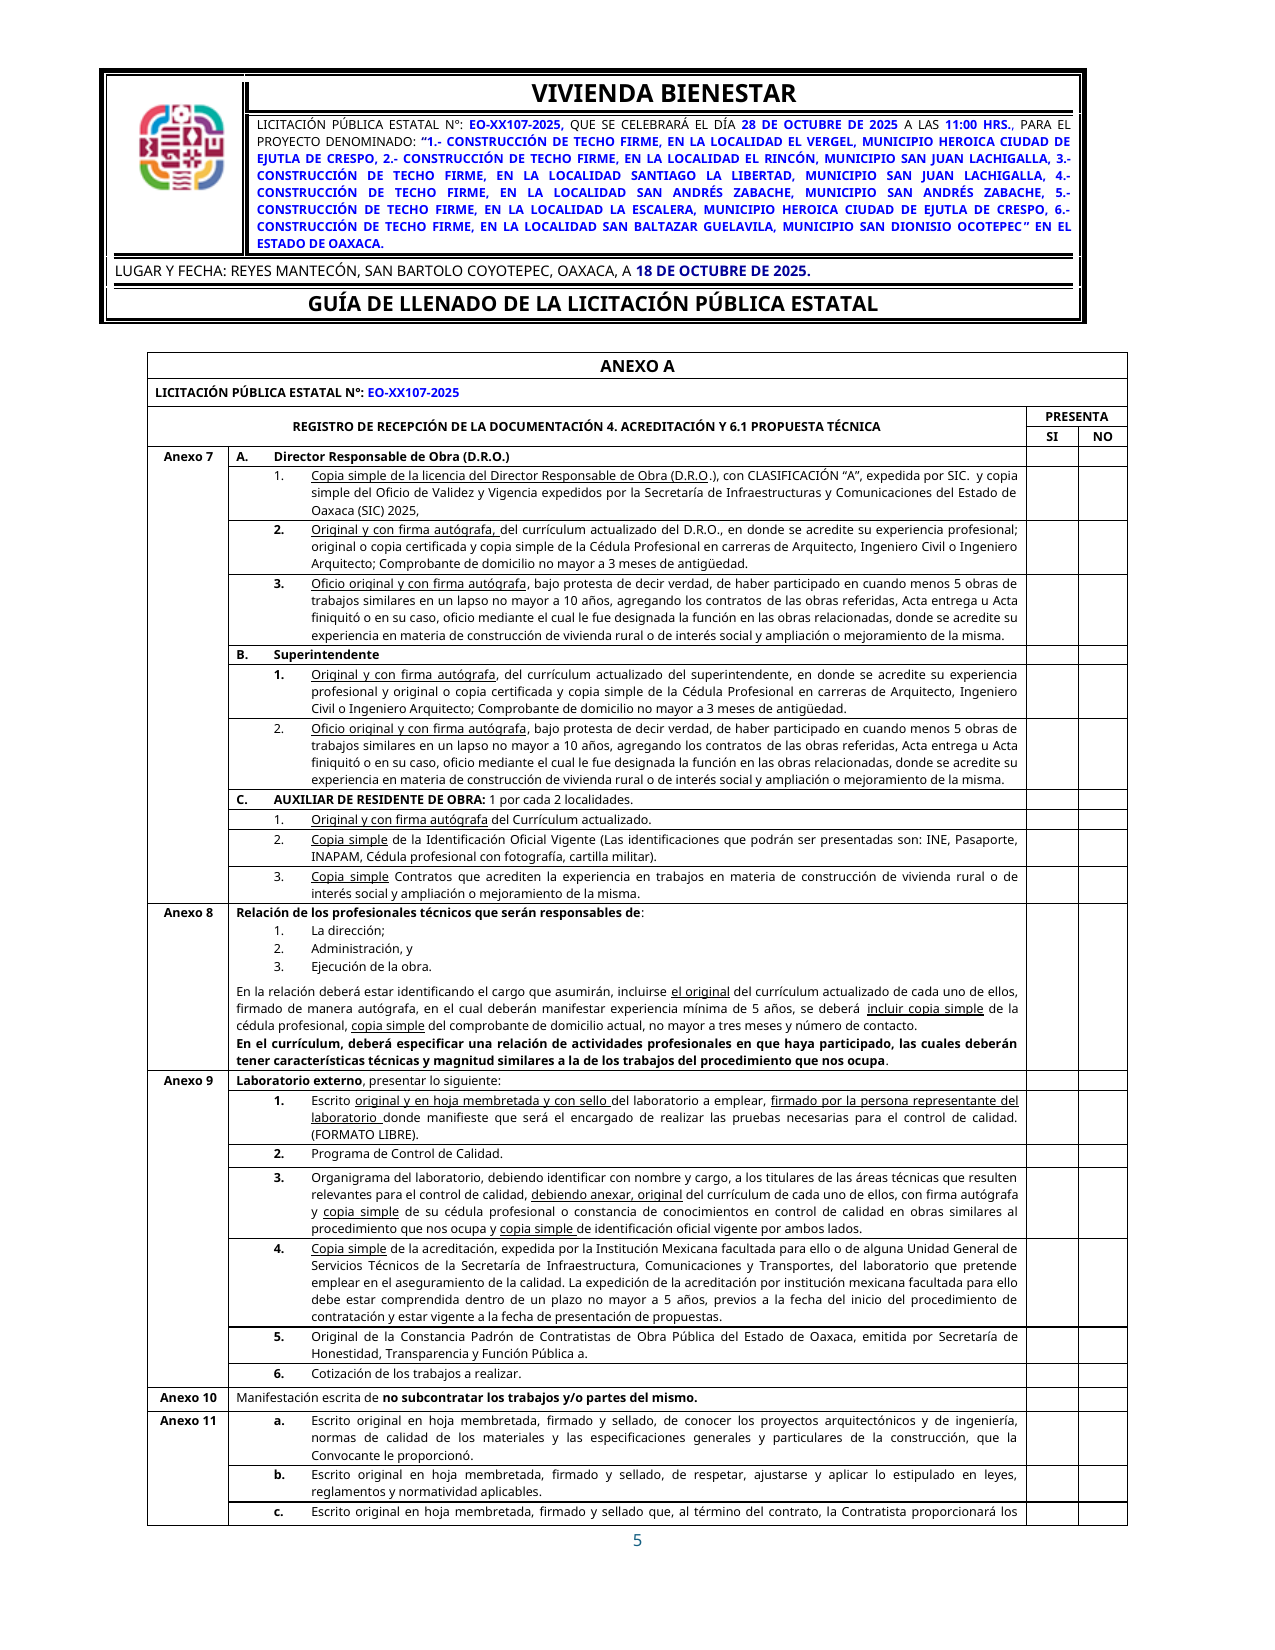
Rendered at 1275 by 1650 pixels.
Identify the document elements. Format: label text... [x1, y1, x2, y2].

table_cell [1027, 1364, 1078, 1387]
table_cell [1027, 1145, 1078, 1167]
table_cell [1079, 1145, 1127, 1167]
table_cell Original de la Constancia Padrón de Contratistas de Obra Pública del Estado de Oaxaca, emitida por Secretaría de Honestidad, Transparencia y Función Pública a. [229, 1328, 1026, 1363]
table_cell [1027, 646, 1078, 664]
table_cell [1027, 1168, 1078, 1238]
table_cell Anexo 7 [148, 447, 228, 903]
table_cell REGISTRO DE RECEPCIÓN DE LA DOCUMENTACIÓN 4. ACREDITACIÓN Y 6.1 PROPUESTA TÉCNICA [148, 407, 1026, 446]
table_cell Original y con firma autógrafa, del currículum actualizado del D.R.O., en donde se acredite su experiencia profesional; original o copia certificada y copia simple de la Cédula Profesional en carreras de Arquitecto, Ingeniero Civil o Ingeniero Arquitecto; Comprobante de domicilio no mayor a 3 meses de antigüedad. [229, 521, 1026, 573]
table_cell Cotización de los trabajos a realizar. [229, 1364, 1026, 1387]
table_cell [1079, 830, 1127, 866]
table_cell Relación de los profesionales técnicos que serán responsables de: La dirección; Administración, y Ejecución de la obra. En la relación deberá estar identificando el cargo que asumirán, incluirse el original del currículum actualizado de cada uno de ellos, firmado de manera autógrafa, en el cual deberán manifestar experiencia mínima de 5 años, se deberá incluir copia simple de la cédula profesional, copia simple del comprobante de domicilio actual, no mayor a tres meses y número de contacto. En el currículum, deberá especificar una relación de actividades profesionales en que haya participado, las cuales deberán tener características técnicas y magnitud similares a la de los trabajos del procedimiento que nos ocupa. [229, 904, 1026, 1070]
table_cell [1027, 1503, 1078, 1525]
table_cell [1079, 665, 1127, 718]
table_cell [1027, 467, 1078, 519]
table_cell [1027, 447, 1078, 466]
table_cell [1027, 521, 1078, 573]
table_cell [1079, 467, 1127, 519]
table_cell Director Responsable de Obra (D.R.O.) [229, 447, 1026, 466]
table_cell [1079, 1239, 1127, 1326]
table_cell Oficio original y con firma autógrafa, bajo protesta de decir verdad, de haber participado en cuando menos 5 obras de trabajos similares en un lapso no mayor a 10 años, agregando los contratos de las obras referidas, Acta entrega u Acta finiquitó o en su caso, oficio mediante el cual le fue designada la función en las obras relacionadas, donde se acredite su experiencia en materia de construcción de vivienda rural o de interés social y ampliación o mejoramiento de la misma. [229, 575, 1026, 644]
table_cell [1027, 1388, 1078, 1411]
table_cell PRESENTA [1027, 407, 1127, 426]
table_header ANEXO A [148, 353, 1127, 378]
table_cell [1027, 810, 1078, 829]
table_cell [1027, 1412, 1078, 1464]
table_cell AUXILIAR DE RESIDENTE DE OBRA: 1 por cada 2 localidades. [229, 790, 1026, 809]
table_cell [1027, 665, 1078, 718]
table_cell [1027, 1328, 1078, 1363]
table_cell NO [1079, 427, 1127, 446]
table_cell Escrito original en hoja membretada, firmado y sellado, de respetar, ajustarse y aplicar lo estipulado en leyes, reglamentos y normatividad aplicables. [229, 1466, 1026, 1501]
table_cell [1027, 904, 1078, 1070]
table_cell [1079, 1071, 1127, 1090]
table_cell Original y con firma autógrafa, del currículum actualizado del superintendente, en donde se acredite su experiencia profesional y original o copia certificada y copia simple de la Cédula Profesional en carreras de Arquitecto, Ingeniero Civil o Ingeniero Arquitecto; Comprobante de domicilio no mayor a 3 meses de antigüedad. [229, 665, 1026, 718]
table_cell Copia simple de la acreditación, expedida por la Institución Mexicana facultada para ello o de alguna Unidad General de Servicios Técnicos de la Secretaría de Infraestructura, Comunicaciones y Transportes, del laboratorio que pretende emplear en el aseguramiento de la calidad. La expedición de la acreditación por institución mexicana facultada para ello debe estar comprendida dentro de un plazo no mayor a 5 años, previos a la fecha del inicio del procedimiento de contratación y estar vigente a la fecha de presentación de propuestas. [229, 1239, 1026, 1326]
table_cell [1027, 575, 1078, 644]
table_cell [1027, 790, 1078, 809]
table_cell Copia simple Contratos que acrediten la experiencia en trabajos en materia de construcción de vivienda rural o de interés social y ampliación o mejoramiento de la misma. [229, 867, 1026, 903]
table_cell SI [1027, 427, 1078, 446]
table_cell [1079, 904, 1127, 1070]
table_cell [1079, 790, 1127, 809]
table_cell [1079, 1364, 1127, 1387]
table_cell Escrito original y en hoja membretada y con sello del laboratorio a emplear, firmado por la persona representante del laboratorio donde manifieste que será el encargado de realizar las pruebas necesarias para el control de calidad. (FORMATO LIBRE). [229, 1091, 1026, 1144]
table_cell [1079, 1503, 1127, 1525]
table_cell Superintendente [229, 646, 1026, 664]
table_cell [1079, 1328, 1127, 1363]
table_cell [1027, 867, 1078, 903]
table_cell Original y con firma autógrafa del Currículum actualizado. [229, 810, 1026, 829]
table_cell LICITACIÓN PÚBLICA ESTATAL N°: EO-XX107-2025 [148, 379, 1127, 406]
table_cell [1079, 1412, 1127, 1464]
table_cell [1027, 1466, 1078, 1501]
table_cell [1079, 1091, 1127, 1144]
table_cell [1027, 830, 1078, 866]
table_cell [1079, 1168, 1127, 1238]
table_cell [1079, 575, 1127, 644]
table_cell Manifestación escrita de no subcontratar los trabajos y/o partes del mismo. [229, 1388, 1026, 1411]
table_cell Programa de Control de Calidad. [229, 1145, 1026, 1167]
table_cell [1027, 1091, 1078, 1144]
table_cell Anexo 11 [148, 1412, 228, 1525]
table_cell Anexo 8 [148, 904, 228, 1070]
table_cell [1079, 521, 1127, 573]
table_cell [1079, 1388, 1127, 1411]
table_cell [1079, 719, 1127, 789]
picture [128, 97, 235, 196]
table_cell Anexo 10 [148, 1388, 228, 1411]
table_cell [1079, 810, 1127, 829]
table_cell [1027, 1071, 1078, 1090]
table_cell Oficio original y con firma autógrafa, bajo protesta de decir verdad, de haber participado en cuando menos 5 obras de trabajos similares en un lapso no mayor a 10 años, agregando los contratos de las obras referidas, Acta entrega u Acta finiquitó o en su caso, oficio mediante el cual le fue designada la función en las obras relacionadas, donde se acredite su experiencia en materia de construcción de vivienda rural o de interés social y ampliación o mejoramiento de la misma. [229, 719, 1026, 789]
table_cell [1079, 1466, 1127, 1501]
table_cell Copia simple de la Identificación Oficial Vigente (Las identificaciones que podrán ser presentadas son: INE, Pasaporte, INAPAM, Cédula profesional con fotografía, cartilla militar). [229, 830, 1026, 866]
table_cell Copia simple de la licencia del Director Responsable de Obra (D.R.O.), con CLASIFICACIÓN “A”, expedida por SIC. y copia simple del Oficio de Validez y Vigencia expedidos por la Secretaría de Infraestructuras y Comunicaciones del Estado de Oaxaca (SIC) 2025, [229, 467, 1026, 519]
table_cell [1079, 646, 1127, 664]
table_cell Laboratorio externo, presentar lo siguiente: [229, 1071, 1026, 1090]
table_cell [1027, 719, 1078, 789]
table_cell [1079, 447, 1127, 466]
table_cell Anexo 9 [148, 1071, 228, 1387]
table_cell [1027, 1239, 1078, 1326]
table_cell Organigrama del laboratorio, debiendo identificar con nombre y cargo, a los titulares de las áreas técnicas que resulten relevantes para el control de calidad, debiendo anexar, original del currículum de cada uno de ellos, con firma autógrafa y copia simple de su cédula profesional o constancia de conocimientos en control de calidad en obras similares al procedimiento que nos ocupa y copia simple de identificación oficial vigente por ambos lados. [229, 1168, 1026, 1238]
table_cell Escrito original en hoja membretada, firmado y sellado, de conocer los proyectos arquitectónicos y de ingeniería, normas de calidad de los materiales y las especificaciones generales y particulares de la construcción, que la Convocante le proporcionó. [229, 1412, 1026, 1464]
table_cell [1079, 867, 1127, 903]
